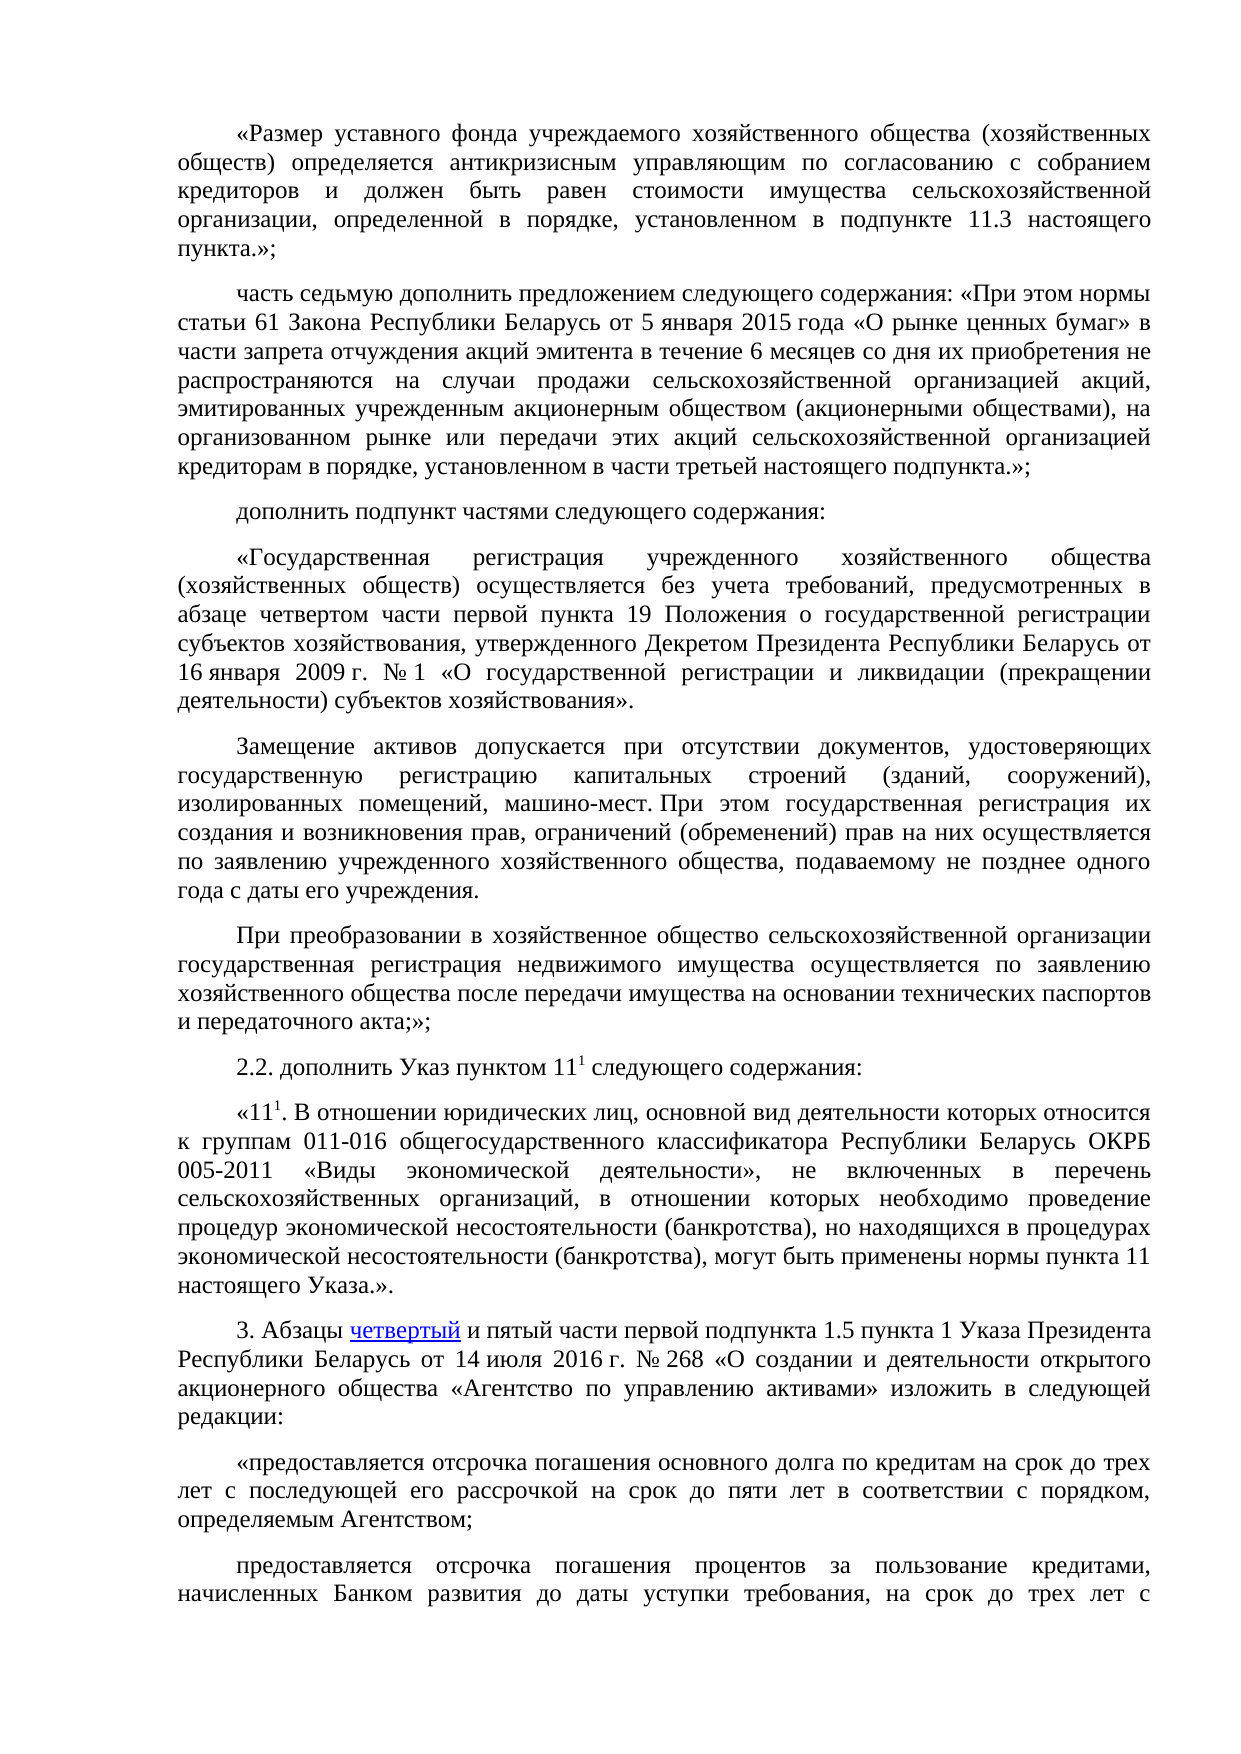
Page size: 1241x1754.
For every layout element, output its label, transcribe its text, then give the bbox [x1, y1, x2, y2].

text 3. Абзацы четвертый и пятый части первой подпункта 1.5 пункта 1 Указа Президента Республики Беларусь от 14 июля 2016 г. № 268 «О создании и деятельности открытого акционерного общества «Агентство по управлению активами» изложить в следующей редакции: [177, 1315, 1152, 1430]
text часть седьмую дополнить предложением следующего содержания: «При этом нормы статьи 61 Закона Республики Беларусь от 5 января 2015 года «О рынке ценных бумаг» в части запрета отчуждения акций эмитента в течение 6 месяцев со дня их приобретения не распространяются на случаи продажи сельскохозяйственной организацией акций, эмитированных учрежденным акционерным обществом (акционерными обществами), на организованном рынке или передачи этих акций сельскохозяйственной организацией кредиторам в порядке, установленном в части третьей настоящего подпункта.»; [177, 278, 1152, 480]
text «Государственная регистрация учрежденного хозяйственного общества (хозяйственных обществ) осуществляется без учета требований, предусмотренных в абзаце четвертом части первой пункта 19 Положения о государственной регистрации субъектов хозяйствования, утвержденного Декретом Президента Республики Беларусь от 16 января 2009 г. № 1 «О государственной регистрации и ликвидации (прекращении деятельности) субъектов хозяйствования». [177, 542, 1152, 714]
text дополнить подпункт частями следующего содержания: [177, 496, 1152, 525]
text Замещение активов допускается при отсутствии документов, удостоверяющих государственную регистрацию капитальных строений (зданий, сооружений), изолированных помещений, машино-мест. При этом государственная регистрация их создания и возникновения прав, ограничений (обременений) прав на них осуществляется по заявлению учрежденного хозяйственного общества, подаваемому не позднее одного года с даты его учреждения. [177, 731, 1152, 903]
text «111. В отношении юридических лиц, основной вид деятельности которых относится к группам 011-016 общегосударственного классификатора Республики Беларусь ОКРБ 005-2011 «Виды экономической деятельности», не включенных в перечень сельскохозяйственных организаций, в отношении которых необходимо проведение процедур экономической несостоятельности (банкротства), но находящихся в процедурах экономической несостоятельности (банкротства), могут быть применены нормы пункта 11 настоящего Указа.». [177, 1097, 1152, 1298]
text «предоставляется отсрочка погашения основного долга по кредитам на срок до трех лет с последующей его рассрочкой на срок до пяти лет в соответствии с порядком, определяемым Агентством; [177, 1447, 1152, 1533]
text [177, 1550, 1152, 1607]
text При преобразовании в хозяйственное общество сельскохозяйственной организации государственная регистрация недвижимого имущества осуществляется по заявлению хозяйственного общества после передачи имущества на основании технических паспортов и передаточного акта;»; [177, 920, 1152, 1035]
text 2.2. дополнить Указ пунктом 111 следующего содержания: [177, 1052, 1152, 1081]
text «Размер уставного фонда учреждаемого хозяйственного общества (хозяйственных обществ) определяется антикризисным управляющим по согласованию с собранием кредиторов и должен быть равен стоимости имущества сельскохозяйственной организации, определенной в порядке, установленном в подпункте 11.3 настоящего пункта.»; [177, 118, 1152, 262]
